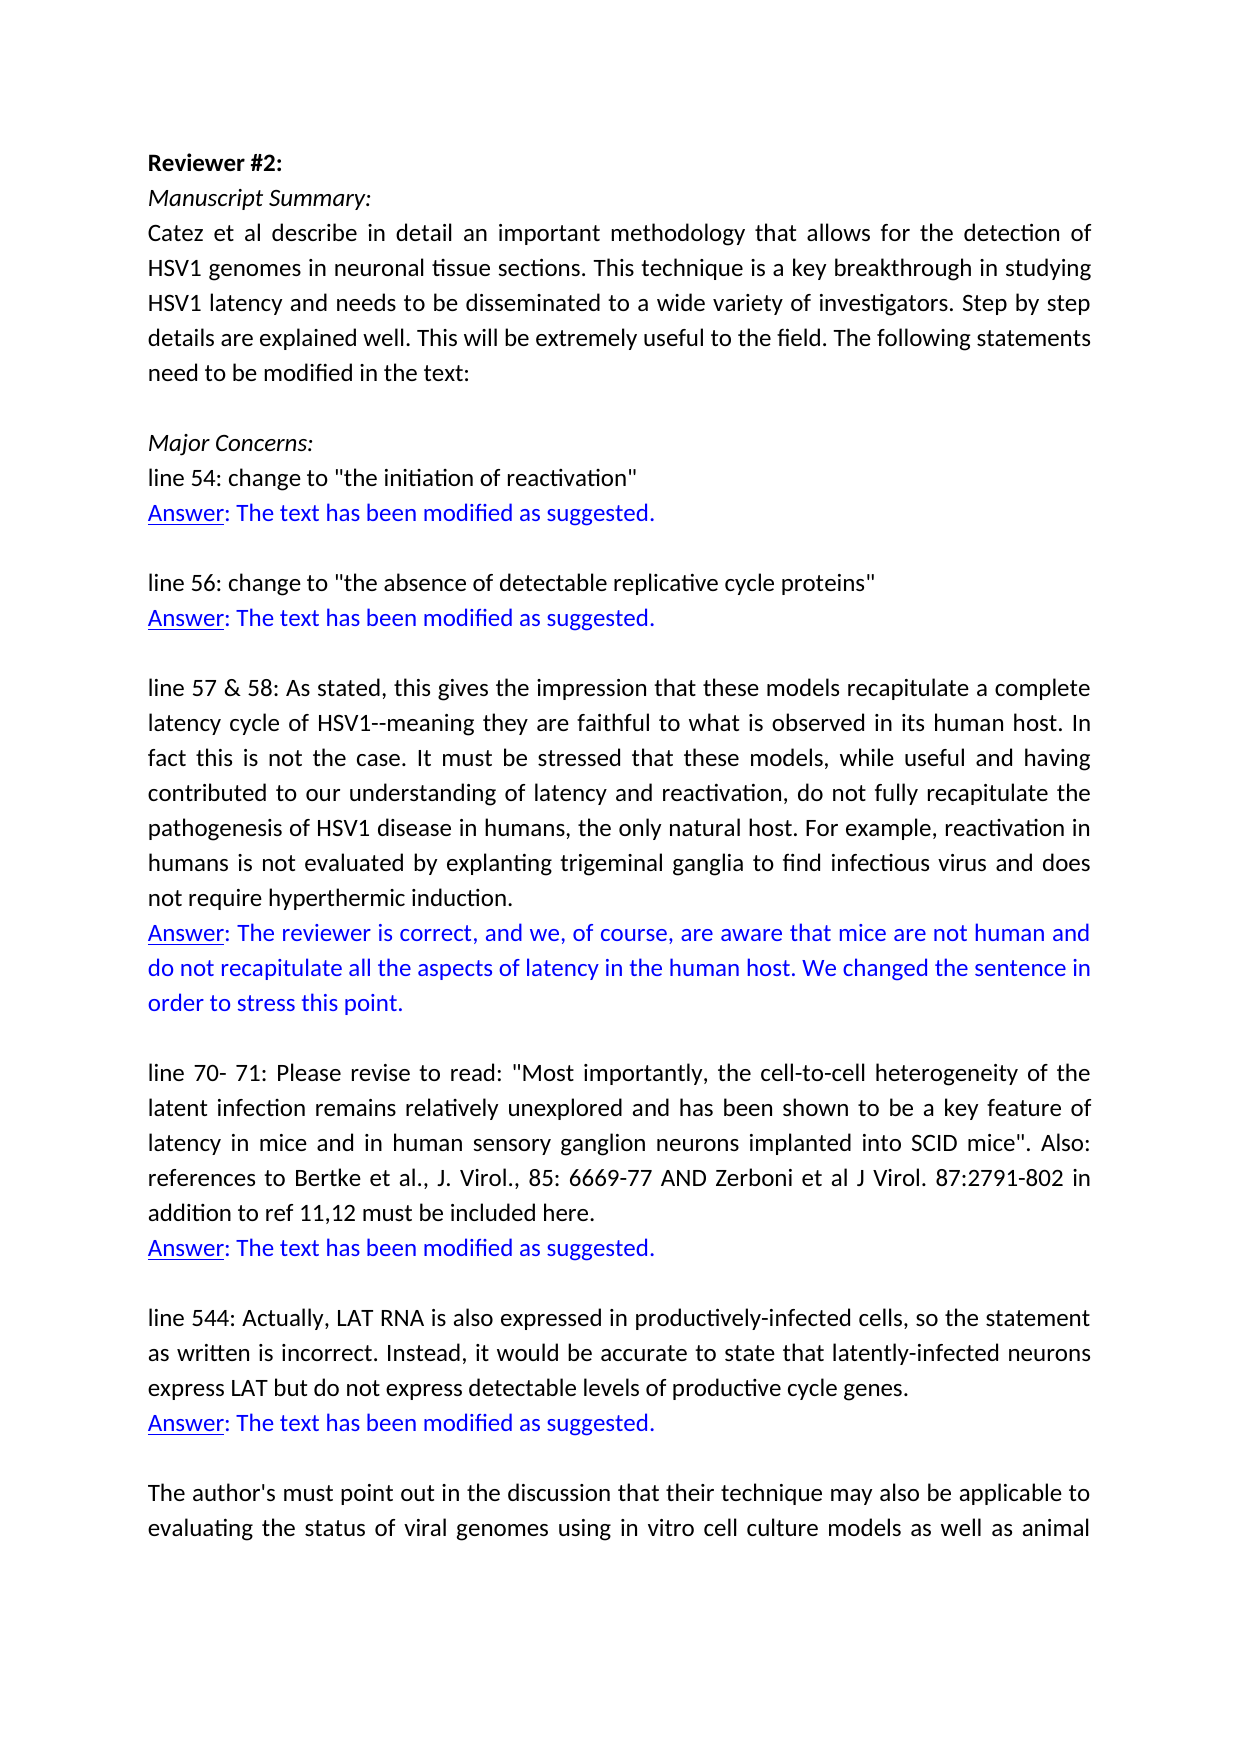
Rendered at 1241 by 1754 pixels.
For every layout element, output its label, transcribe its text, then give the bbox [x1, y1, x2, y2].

text Answer: The text has been modified as suggested. [148, 603, 1093, 633]
text Reviewer #2: [148, 148, 1093, 178]
text line 54: change to "the initiation of reactivation" [148, 463, 1093, 493]
text line 70- 71: Please revise to read: "Most importantly, the cell-to-cell heterogeneity of the latent infection remains relatively unexplored and has been shown to be a key feature of latency in mice and in human sensory ganglion neurons implanted into SCID mice". Also: references to Bertke et al., J. Virol., 85: 6669-77 AND Zerboni et al J Virol. 87:2791-802 in addition to ref 11,12 must be included here. [148, 1058, 1093, 1228]
text Answer: The text has been modified as suggested. [148, 498, 1093, 528]
text Answer: The text has been modified as suggested. [148, 1233, 1093, 1263]
text line 57 & 58: As stated, this gives the impression that these models recapitulate a complete latency cycle of HSV1--meaning they are faithful to what is observed in its human host. In fact this is not the case. It must be stressed that these models, while useful and having contributed to our understanding of latency and reactivation, do not fully recapitulate the pathogenesis of HSV1 disease in humans, the only natural host. For example, reactivation in humans is not evaluated by explanting trigeminal ganglia to find infectious virus and does not require hyperthermic induction. [148, 673, 1093, 913]
text Manuscript Summary: [148, 183, 1093, 213]
text Answer: The text has been modified as suggested. [148, 1408, 1093, 1438]
text Major Concerns: [148, 428, 1093, 458]
text line 544: Actually, LAT RNA is also expressed in productively-infected cells, so the statement as written is incorrect. Instead, it would be accurate to state that latently-infected neurons express LAT but do not express detectable levels of productive cycle genes. [148, 1303, 1093, 1403]
text Answer: The reviewer is correct, and we, of course, are aware that mice are not human and do not recapitulate all the aspects of latency in the human host. We changed the sentence in order to stress this point. [148, 918, 1093, 1018]
text Catez et al describe in detail an important methodology that allows for the detection of HSV1 genomes in neuronal tissue sections. This technique is a key breakthrough in studying HSV1 latency and needs to be disseminated to a wide variety of investigators. Step by step details are explained well. This will be extremely useful to the field. The following statements need to be modified in the text: [148, 218, 1093, 388]
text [148, 1478, 1093, 1543]
text line 56: change to "the absence of detectable replicative cycle proteins" [148, 568, 1093, 598]
